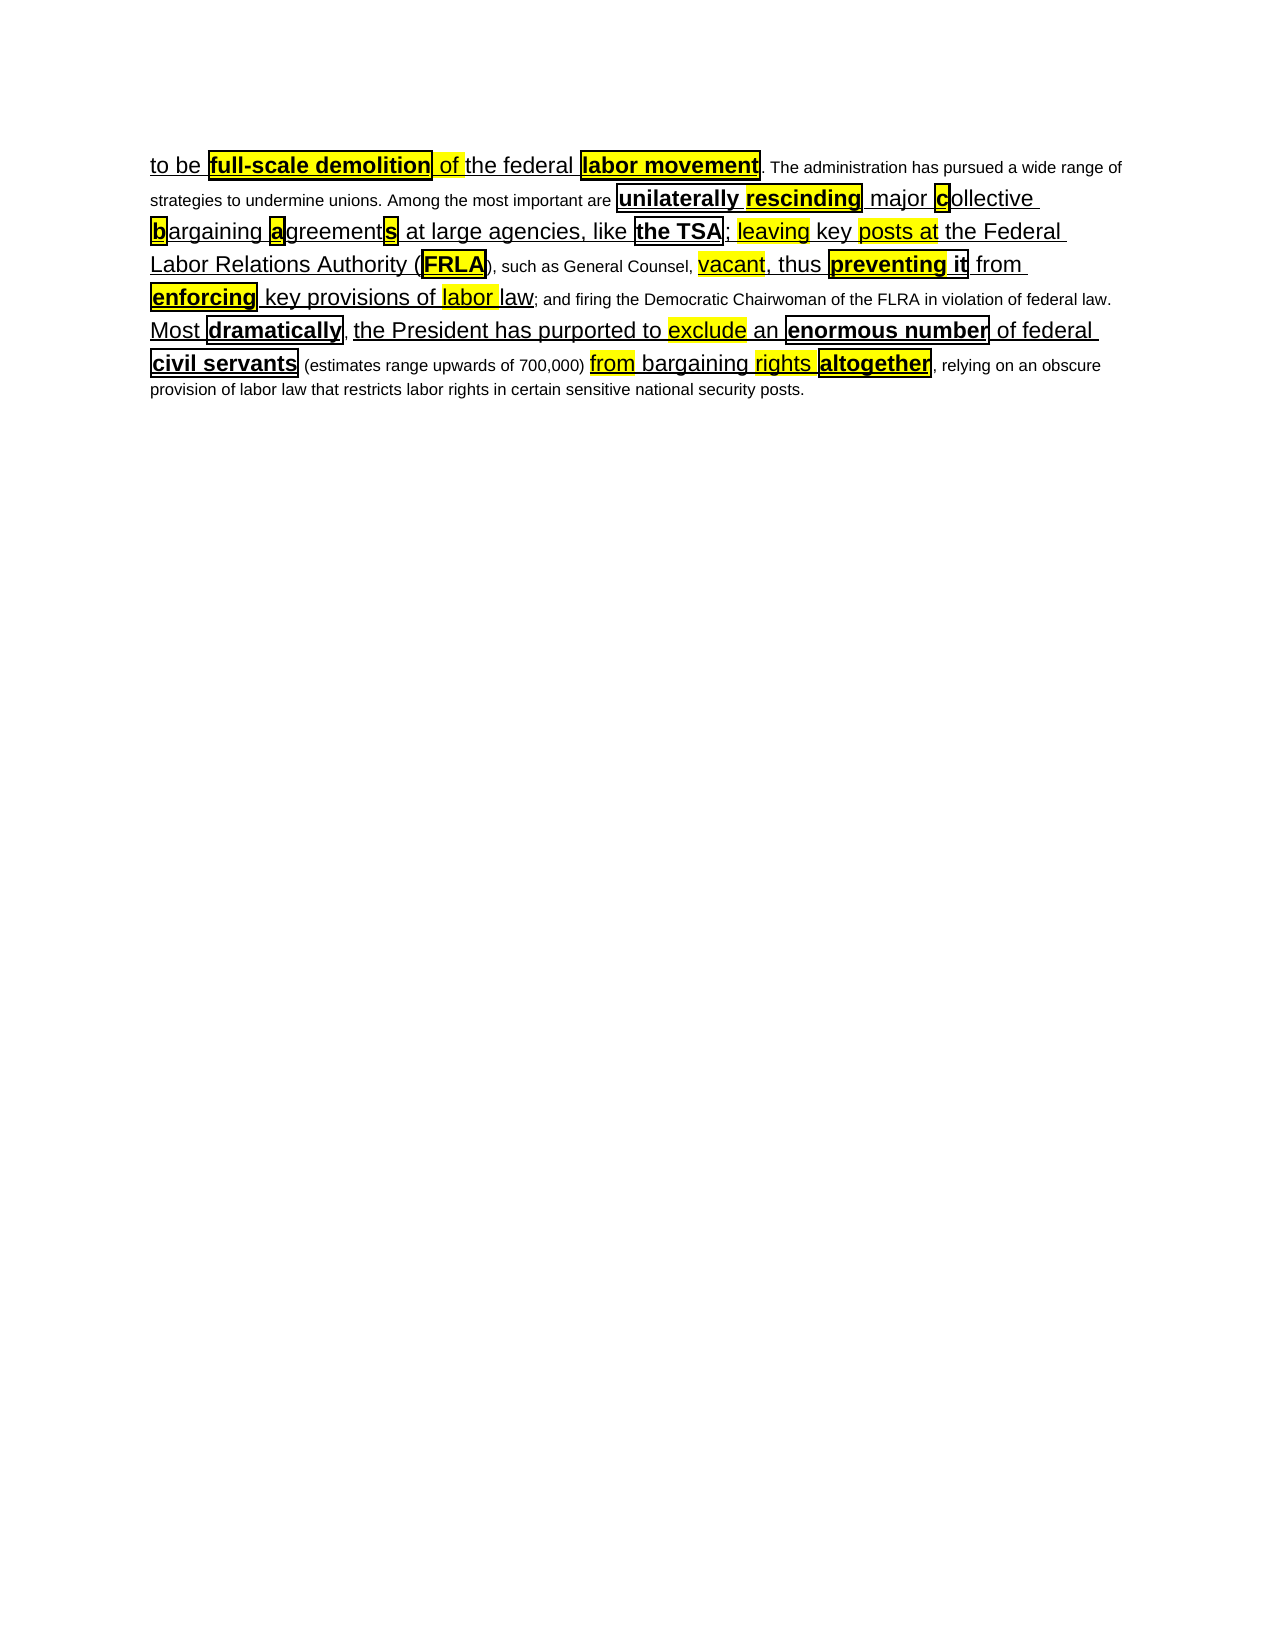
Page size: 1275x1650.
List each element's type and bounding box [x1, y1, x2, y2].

text [150, 150, 1125, 399]
